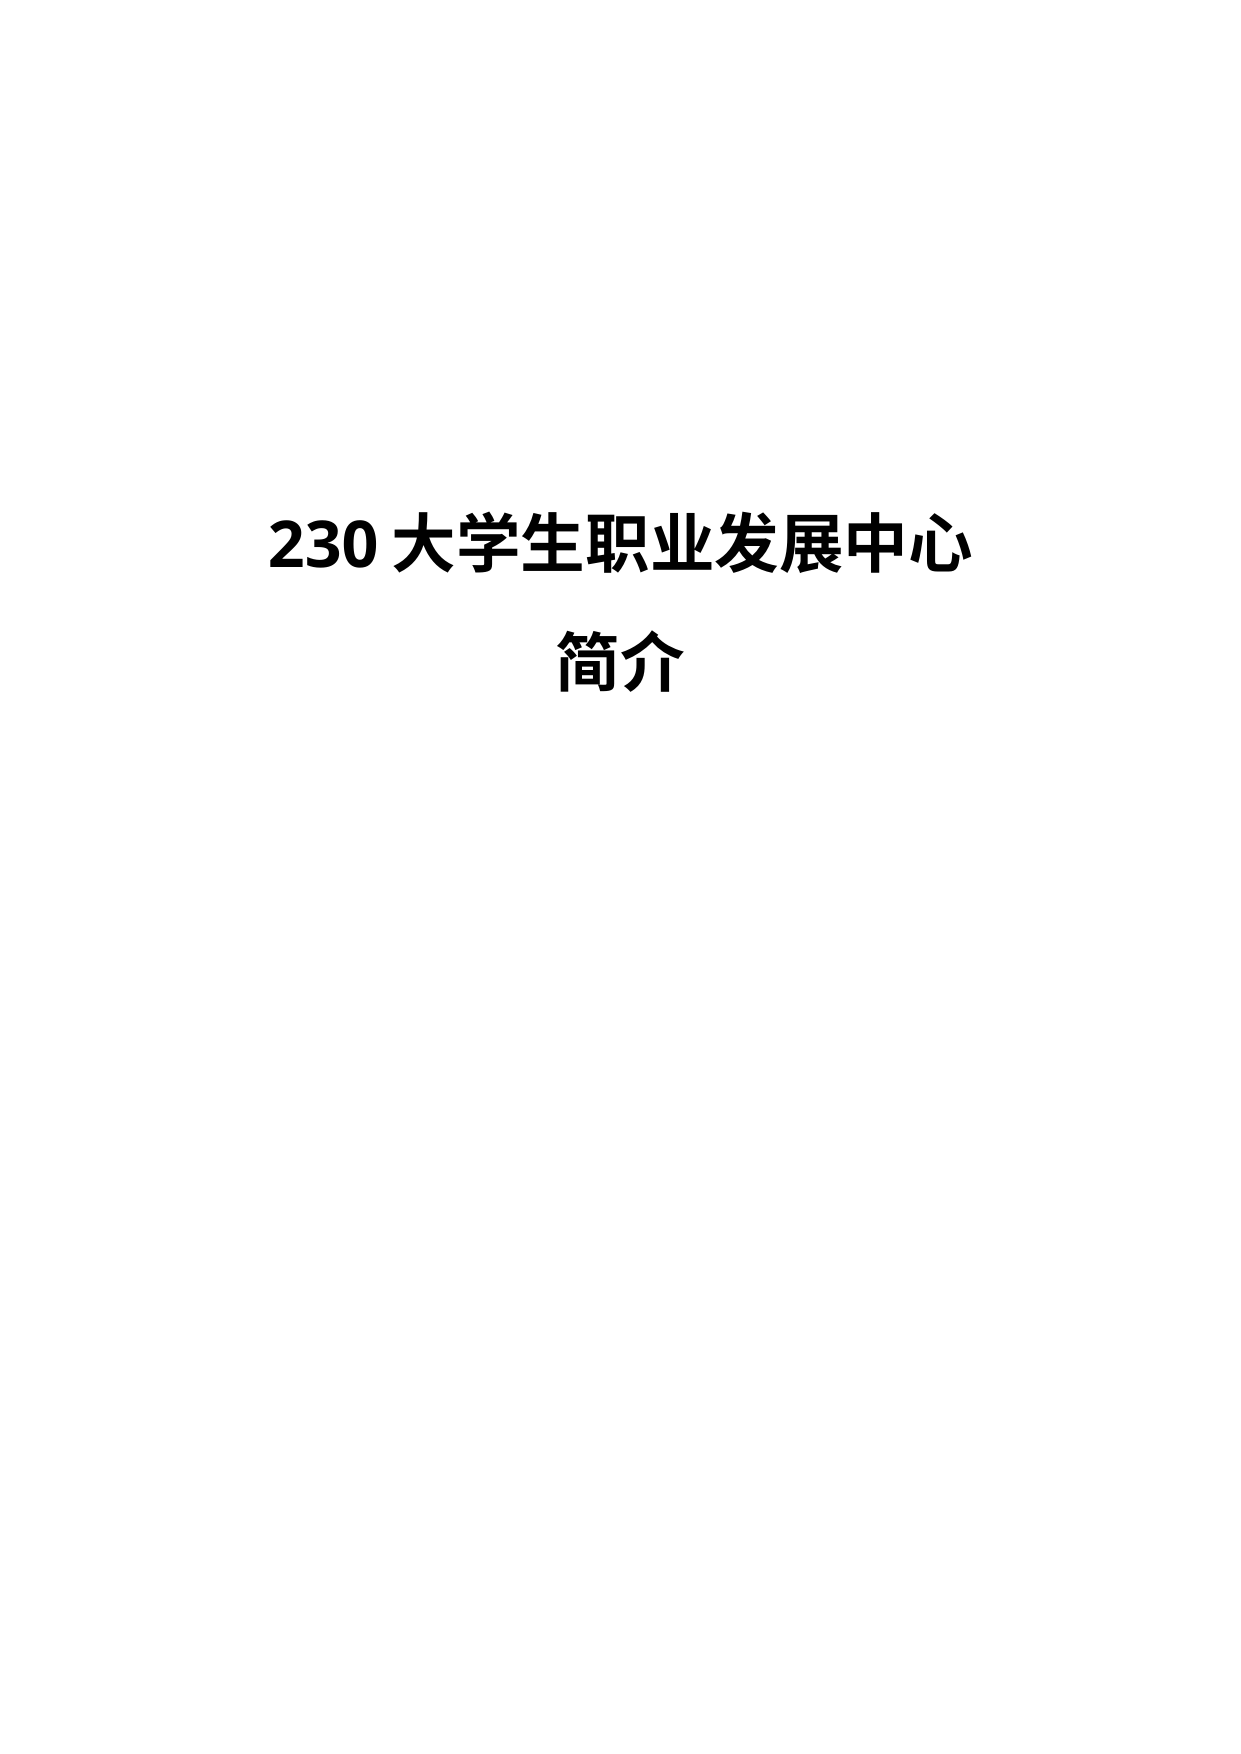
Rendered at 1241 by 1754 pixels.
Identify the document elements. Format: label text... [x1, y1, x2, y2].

text 简介 [187, 599, 1053, 718]
text 230大学生职业发展中心 [187, 480, 1053, 599]
